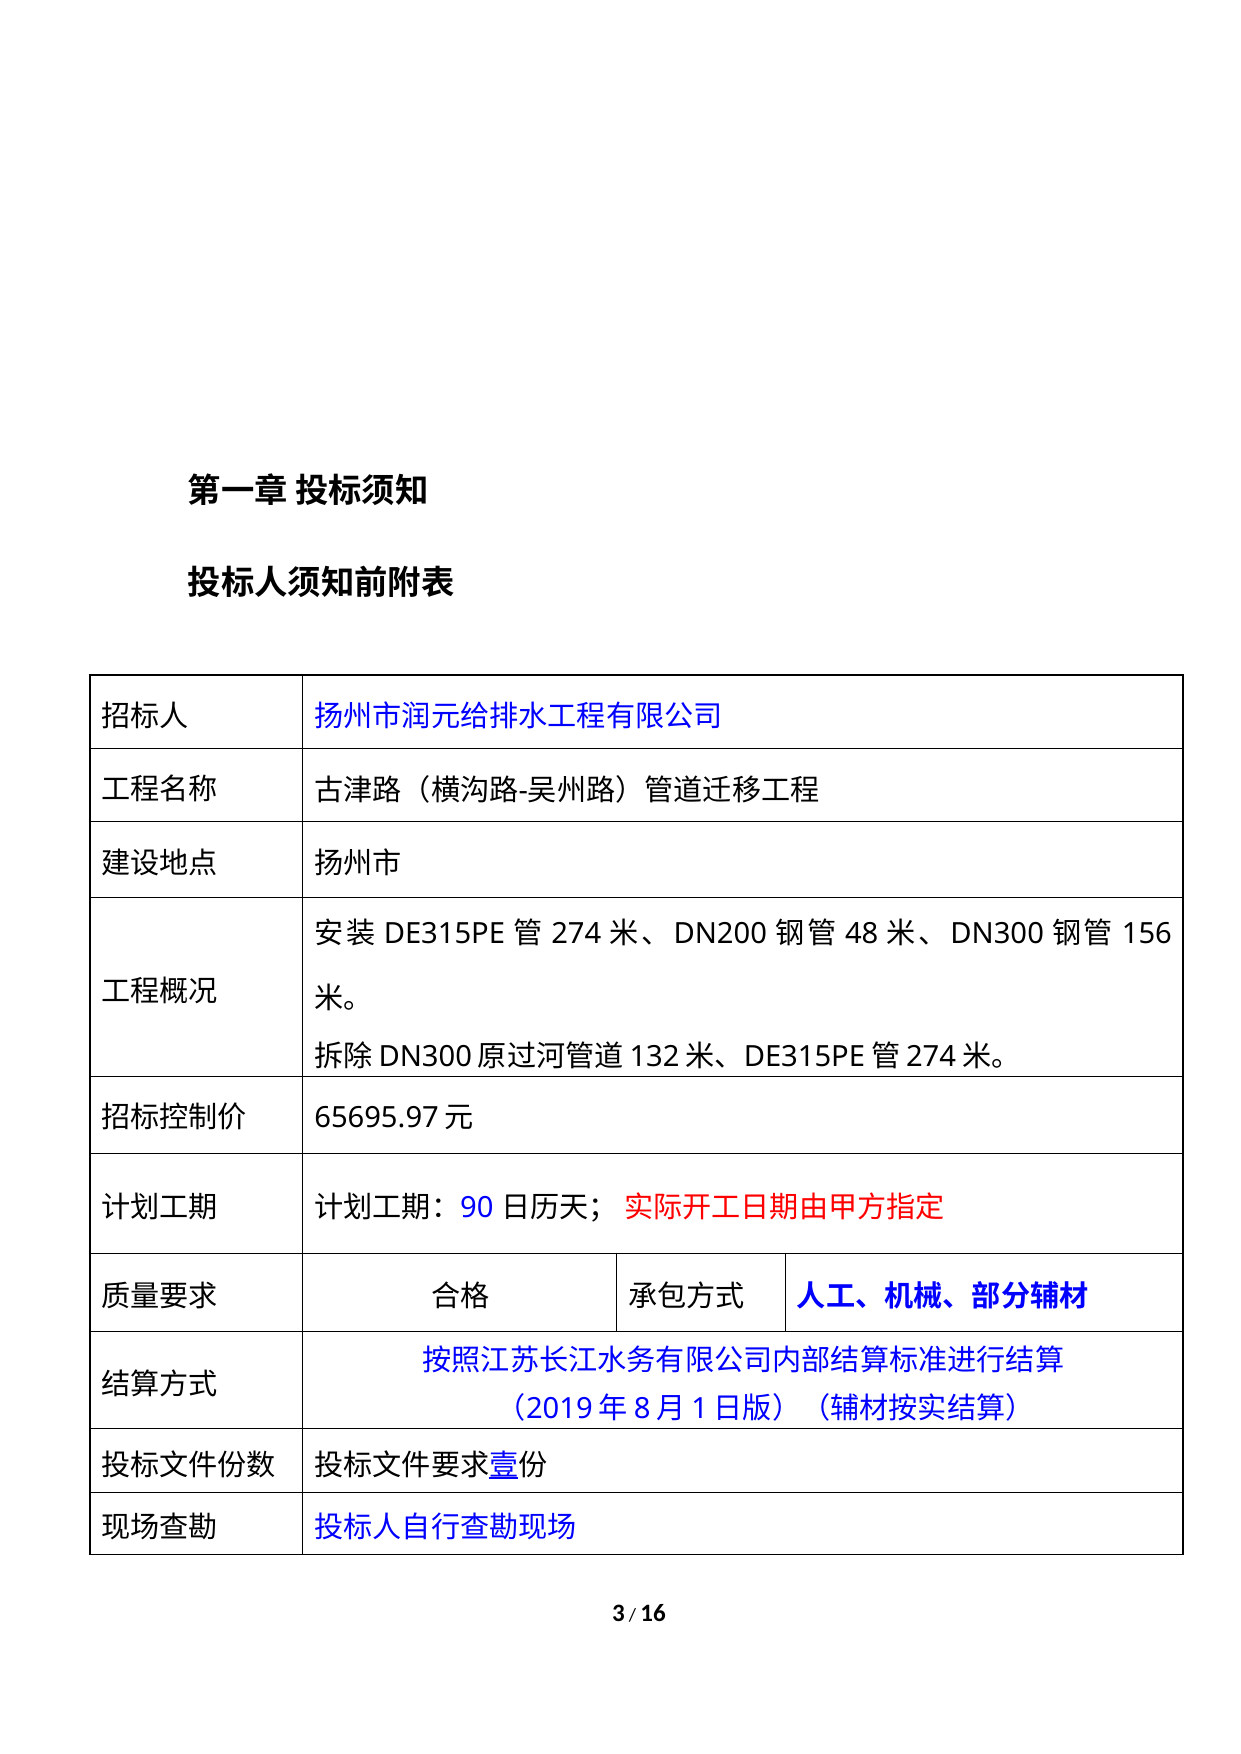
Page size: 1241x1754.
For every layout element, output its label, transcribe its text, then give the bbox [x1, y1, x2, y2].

table_header 招标人 [91, 676, 302, 747]
table_header 扬州市润元给排水工程有限公司 [303, 676, 1182, 747]
table_cell 招标控制价 [91, 1077, 302, 1153]
table_cell 结算方式 [91, 1332, 302, 1428]
table_cell 安装DE315PE管274米、DN200钢管48米、DN300钢管156米。 拆除DN300原过河管道132米、DE315PE管274米。 [303, 898, 1182, 1076]
table_cell 合格 [303, 1254, 616, 1331]
table_cell 投标文件份数 [91, 1429, 302, 1492]
table_cell 承包方式 [617, 1254, 785, 1331]
table_cell 质量要求 [91, 1254, 302, 1331]
table_cell 扬州市 [303, 822, 1182, 897]
table_cell 投标文件要求壹份 [303, 1429, 1182, 1492]
table_cell 人工、机械、部分辅材 [786, 1254, 1182, 1331]
title 第一章 投标须知 [187, 455, 1085, 520]
table_cell 工程概况 [91, 898, 302, 1076]
table_cell 古津路（横沟路-吴州路）管道迁移工程 [303, 749, 1182, 821]
table_cell 建设地点 [91, 822, 302, 897]
table_cell 65695.97元 [303, 1077, 1182, 1153]
table_cell 投标人自行查勘现场 [303, 1493, 1182, 1554]
table_cell 计划工期：90 日历天； 实际开工日期由甲方指定 [303, 1154, 1182, 1252]
table_cell 计划工期 [91, 1154, 302, 1252]
table_cell 现场查勘 [91, 1493, 302, 1554]
subtitle 投标人须知前附表 [187, 547, 1085, 612]
table_cell 按照江苏长江水务有限公司内部结算标准进行结算 （2019年8月1日版）（辅材按实结算） [303, 1332, 1182, 1428]
table_cell 工程名称 [91, 749, 302, 821]
